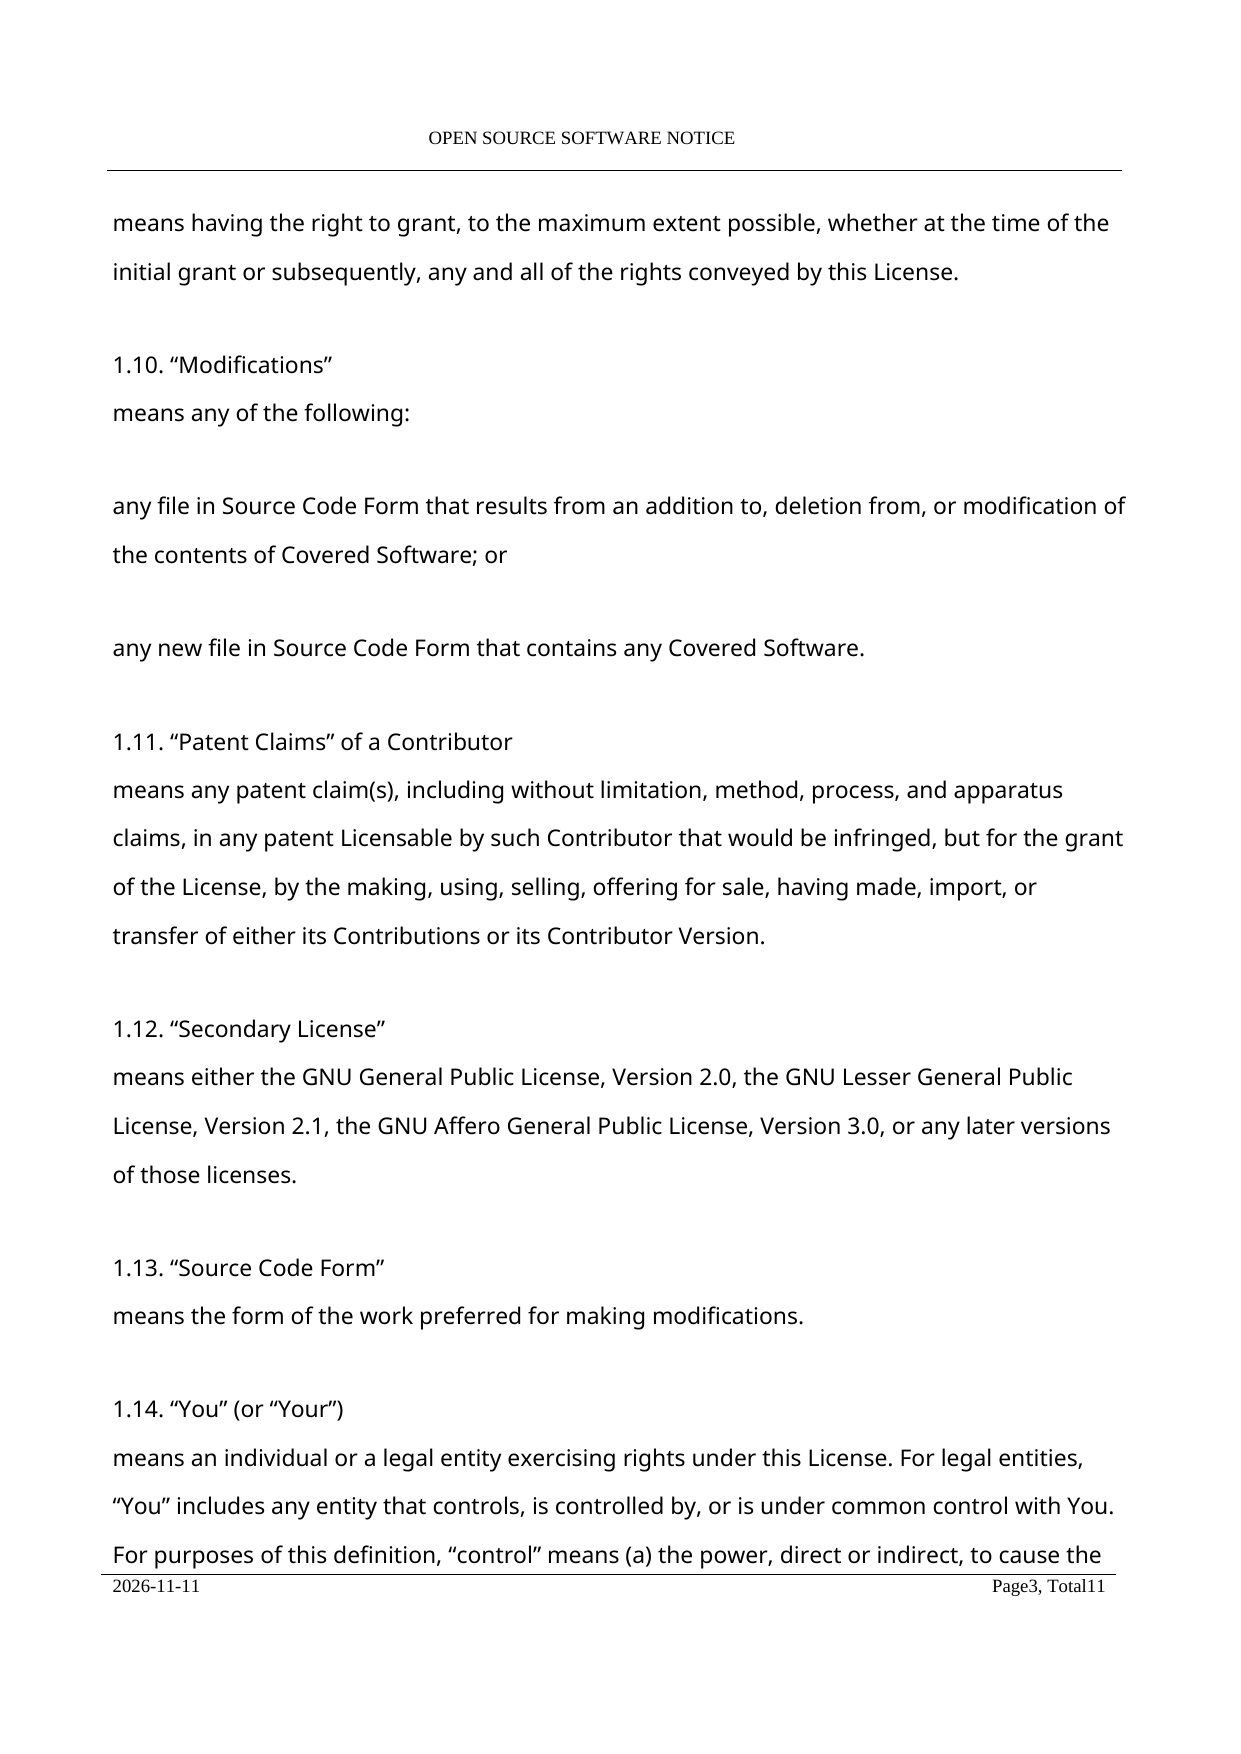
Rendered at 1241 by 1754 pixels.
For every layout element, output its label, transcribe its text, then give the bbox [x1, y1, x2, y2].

text means any patent claim(s), including without limitation, method, process, and apparatus claims, in any patent Licensable by such Contributor that would be infringed, but for the grant of the License, by the making, using, selling, offering for sale, having made, import, or transfer of either its Contributions or its Contributor Version. [112, 773, 1128, 952]
text any file in Source Code Form that results from an addition to, deletion from, or modification of the contents of Covered Software; or [112, 490, 1128, 571]
text any new file in Source Code Form that contains any Covered Software. [112, 632, 1128, 664]
text 1.12. “Secondary License” [112, 1012, 1128, 1045]
text means any of the following: [112, 396, 1128, 429]
text 1.10. “Modifications” [112, 348, 1128, 381]
text means having the right to grant, to the maximum extent possible, whether at the time of the initial grant or subsequently, any and all of the rights conveyed by this License. [112, 206, 1128, 288]
text 1.11. “Patent Claims” of a Contributor [112, 725, 1128, 757]
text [112, 1441, 1128, 1571]
text 1.14. “You” (or “Your”) [112, 1393, 1128, 1425]
text 1.13. “Source Code Form” [112, 1251, 1128, 1284]
text means the form of the work preferred for making modifications. [112, 1299, 1128, 1332]
text means either the GNU General Public License, Version 2.0, the GNU Lesser General Public License, Version 2.1, the GNU Affero General Public License, Version 3.0, or any later versions of those licenses. [112, 1061, 1128, 1191]
